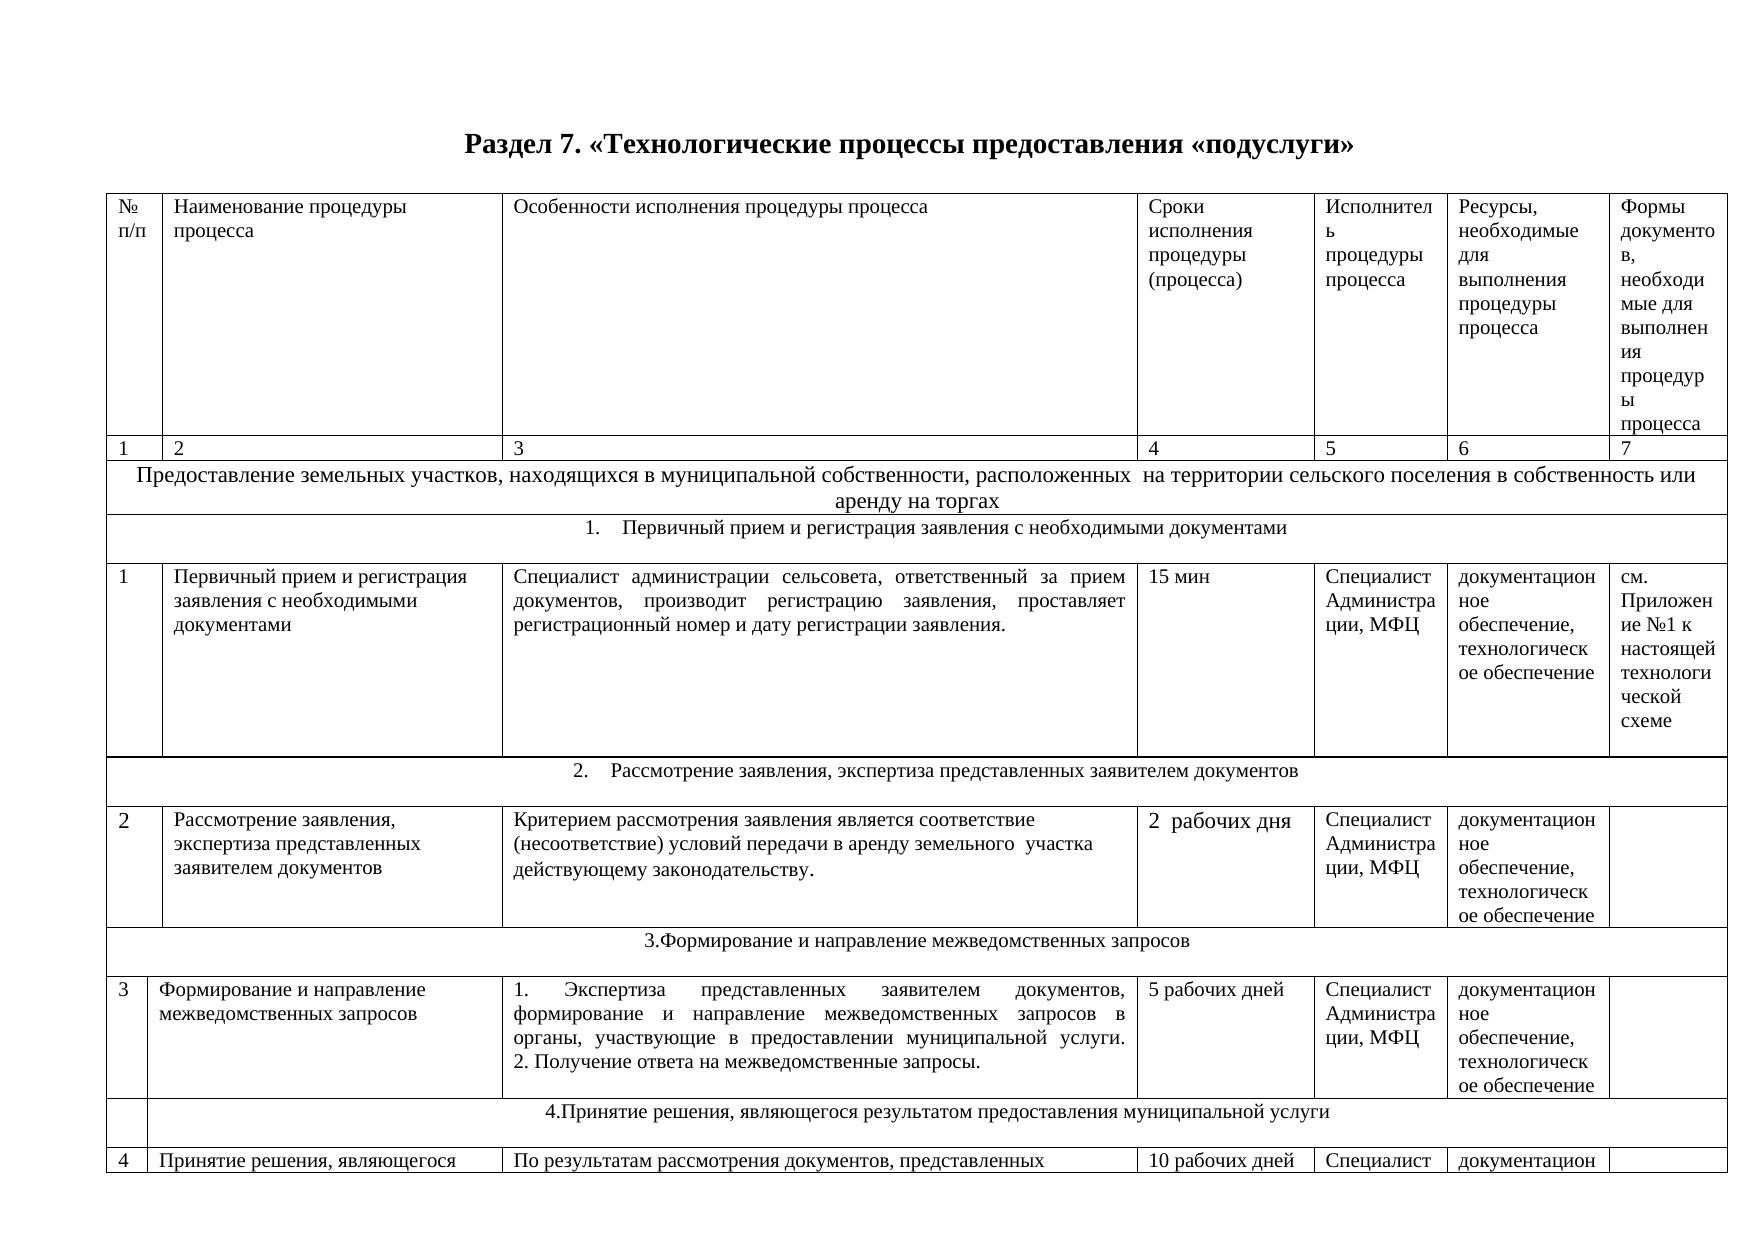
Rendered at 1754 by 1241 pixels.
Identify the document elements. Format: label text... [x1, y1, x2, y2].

table_cell 15 мин [1138, 564, 1314, 756]
table_cell 4 [107, 1148, 147, 1172]
table_cell 10 рабочих дней [1138, 1148, 1314, 1172]
table_cell Рассмотрение заявления, экспертиза представленных заявителем документов [163, 807, 502, 927]
table_cell 6 [1448, 436, 1609, 460]
table_cell 1. Экспертиза представленных заявителем документов, формирование и направление межведомственных запросов в органы, участвующие в предоставлении муниципальной услуги. 2. Получение ответа на межведомственные запросы. [503, 977, 1137, 1097]
table_cell 5 [1315, 436, 1447, 460]
table_cell 2 рабочих дня [1138, 807, 1314, 927]
table_cell Специалист Администрации, МФЦ [1315, 977, 1447, 1097]
table_cell Специалист Администрации, МФЦ [1315, 807, 1447, 927]
table_cell 3 [107, 977, 147, 1097]
table_cell [1610, 807, 1727, 927]
table_header Ресурсы, необходимые для выполнения процедуры процесса [1448, 194, 1609, 435]
table_cell Первичный прием и регистрация заявления с необходимыми документами [163, 564, 502, 756]
table_header Особенности исполнения процедуры процесса [503, 194, 1137, 435]
table_header Сроки исполнения процедуры (процесса) [1138, 194, 1314, 435]
table_cell 4 [1138, 436, 1314, 460]
table_header Формы документов, необходимые для выполнения процедуры процесса [1610, 194, 1727, 435]
table_cell 3 [503, 436, 1137, 460]
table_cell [1448, 977, 1609, 1097]
table_cell 1 [107, 564, 162, 756]
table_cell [1448, 1148, 1609, 1172]
table_cell 7 [1610, 436, 1727, 460]
table_cell 5 рабочих дней [1138, 977, 1314, 1097]
table_header № п/п [107, 194, 162, 435]
text Раздел 7. «Технологические процессы предоставления «подуслуги» [118, 126, 1701, 160]
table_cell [503, 1148, 1137, 1172]
table_cell Рассмотрение заявления, экспертиза представленных заявителем документов [107, 758, 1727, 806]
table_cell Предоставление земельных участков, находящихся в муниципальной собственности, расположенных на территории сельского поселения в собственность или аренду на торгах [107, 461, 1727, 514]
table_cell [148, 1148, 502, 1172]
table_header Исполнитель процедуры процесса [1315, 194, 1447, 435]
table_header Наименование процедуры процесса [163, 194, 502, 435]
table_cell документационное обеспечение, технологическое обеспечение [1448, 807, 1609, 927]
table_cell [107, 1099, 147, 1147]
table_cell Специалист Администрации, МФЦ [1315, 564, 1447, 756]
table_cell см. Приложение №1 к настоящей технологической схеме [1610, 564, 1727, 756]
table_cell Формирование и направление межведомственных запросов [148, 977, 502, 1097]
table_cell 3.Формирование и направление межведомственных запросов [107, 928, 1727, 976]
table_cell [1610, 1148, 1727, 1172]
table_cell 1 [107, 436, 162, 460]
table_cell Специалист администрации сельсовета, ответственный за прием документов, производит регистрацию заявления, проставляет регистрационный номер и дату регистрации заявления. [503, 564, 1137, 756]
table_cell документационное обеспечение, технологическое обеспечение [1448, 564, 1609, 756]
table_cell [1315, 1148, 1447, 1172]
table_cell 4.Принятие решения, являющегося результатом предоставления муниципальной услуги [148, 1099, 1727, 1147]
table_cell Критерием рассмотрения заявления является соответствие (несоответствие) условий передачи в аренду земельного участка действующему законодательству. [503, 807, 1137, 927]
table_cell Первичный прием и регистрация заявления с необходимыми документами [107, 515, 1727, 563]
table_cell 2 [163, 436, 502, 460]
table_cell [1610, 977, 1727, 1097]
table_cell 2 [107, 807, 162, 927]
